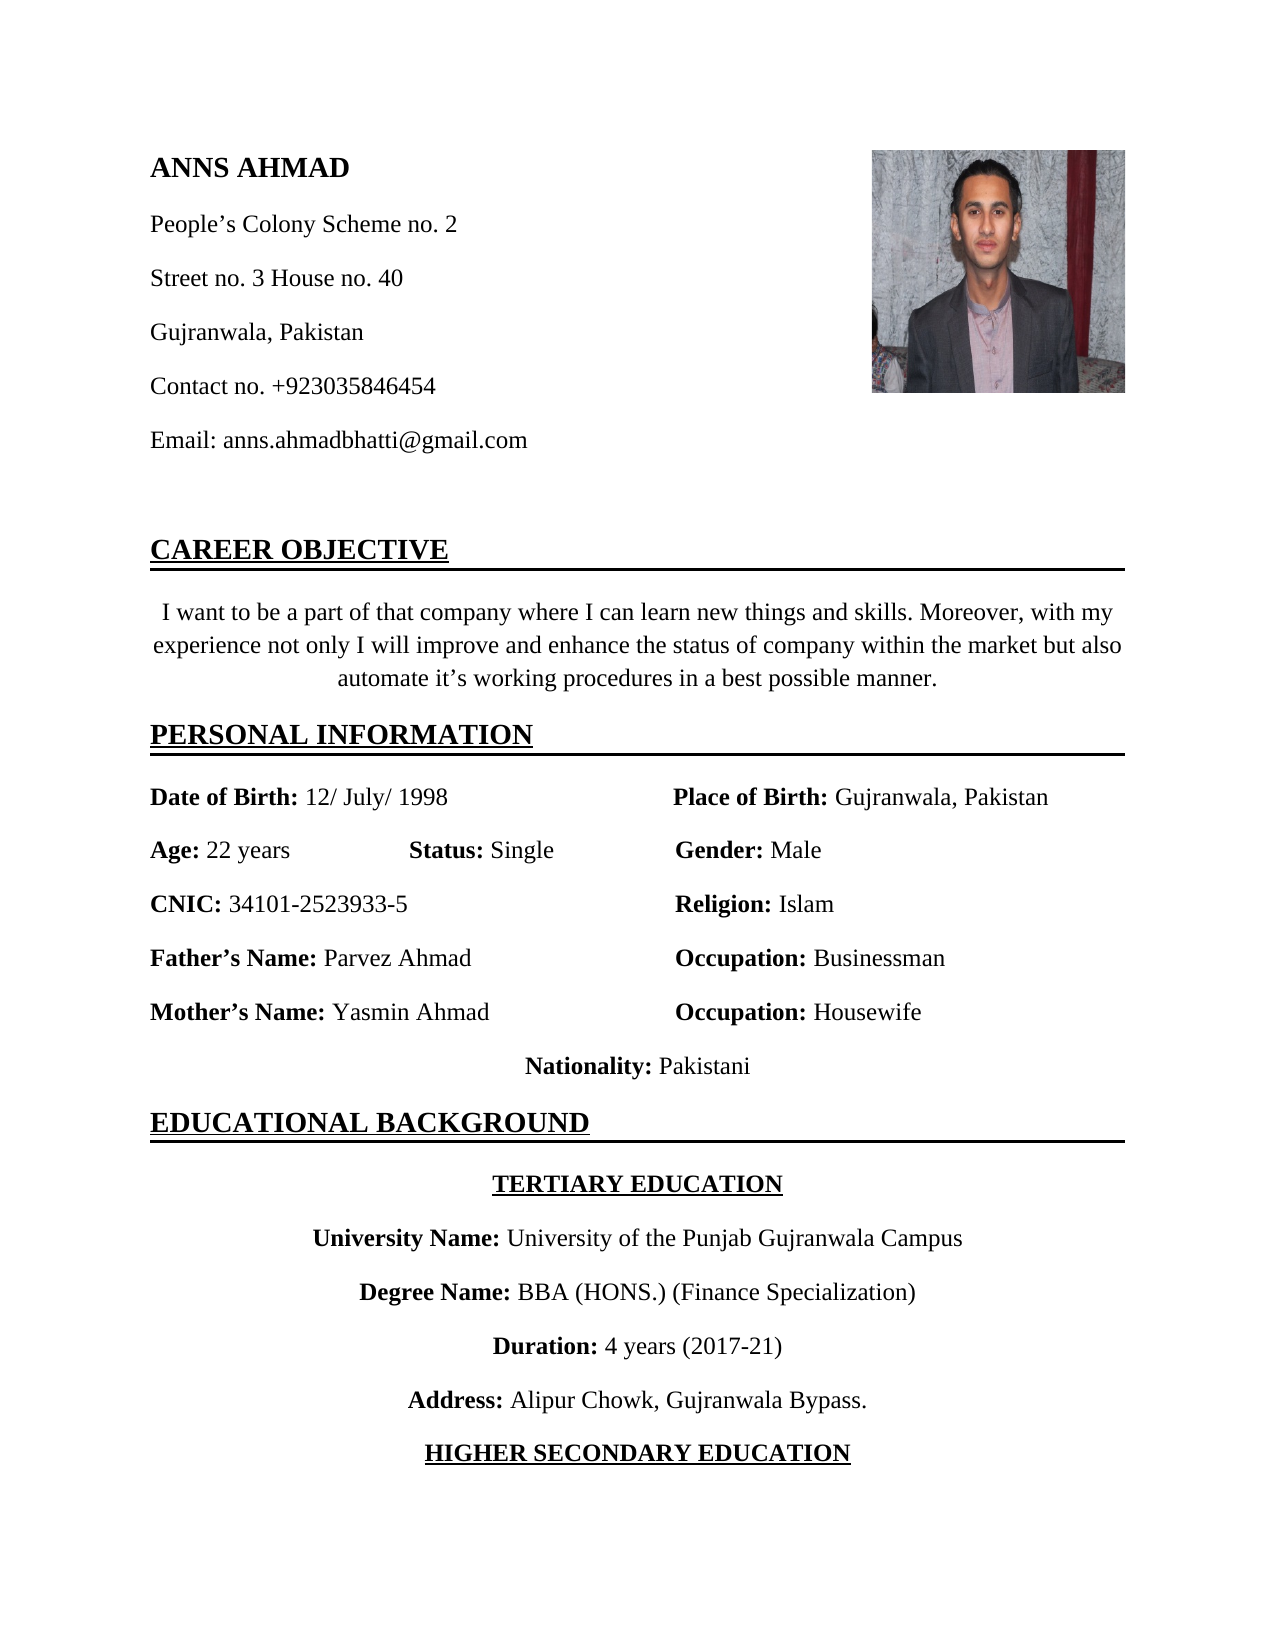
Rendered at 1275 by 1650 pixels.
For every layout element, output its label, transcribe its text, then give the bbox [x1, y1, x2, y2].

picture [871, 150, 1125, 393]
text Duration: 4 years (2017-21) [150, 1331, 1125, 1359]
text People’s Colony Scheme no. 2 [150, 209, 871, 238]
text Address: Alipur Chowk, Gujranwala Bypass. [150, 1385, 1125, 1413]
text University Name: University of the Punjab Gujranwala Campus [150, 1223, 1125, 1252]
text Street no. 3 House no. 40 [150, 263, 871, 292]
text EDUCATIONAL BACKGROUND [150, 1105, 1125, 1140]
text Contact no. +923035846454 [150, 371, 1125, 400]
text I want to be a part of that company where I can learn new things and skills. Moreover, with my experience not only I will improve and enhance the status of company within the market but also automate it’s working procedures in a best possible manner. [150, 597, 1125, 692]
text Gujranwala, Pakistan [150, 317, 871, 346]
text HIGHER SECONDARY EDUCATION [150, 1438, 1125, 1467]
text TERTIARY EDUCATION [150, 1169, 1125, 1198]
text Age: 22 years Status: Single Gender: Male [150, 835, 1125, 864]
text Degree Name: BBA (HONS.) (Finance Specialization) [150, 1277, 1125, 1306]
text PERSONAL INFORMATION [150, 717, 1125, 753]
text Date of Birth: 12/ July/ 1998 Place of Birth: Gujranwala, Pakistan [150, 782, 1125, 810]
text ANNS AHMAD [150, 150, 871, 183]
text Mother’s Name: Yasmin Ahmad Occupation: Housewife [150, 997, 1125, 1026]
text Father’s Name: Parvez Ahmad Occupation: Businessman [150, 943, 1125, 972]
text Nationality: Pakistani [150, 1051, 1125, 1079]
text CNIC: 34101-2523933-5 Religion: Islam [150, 889, 1125, 918]
text Email: anns.ahmadbhatti@gmail.com [150, 425, 1125, 453]
text CAREER OBJECTIVE [150, 532, 1125, 568]
